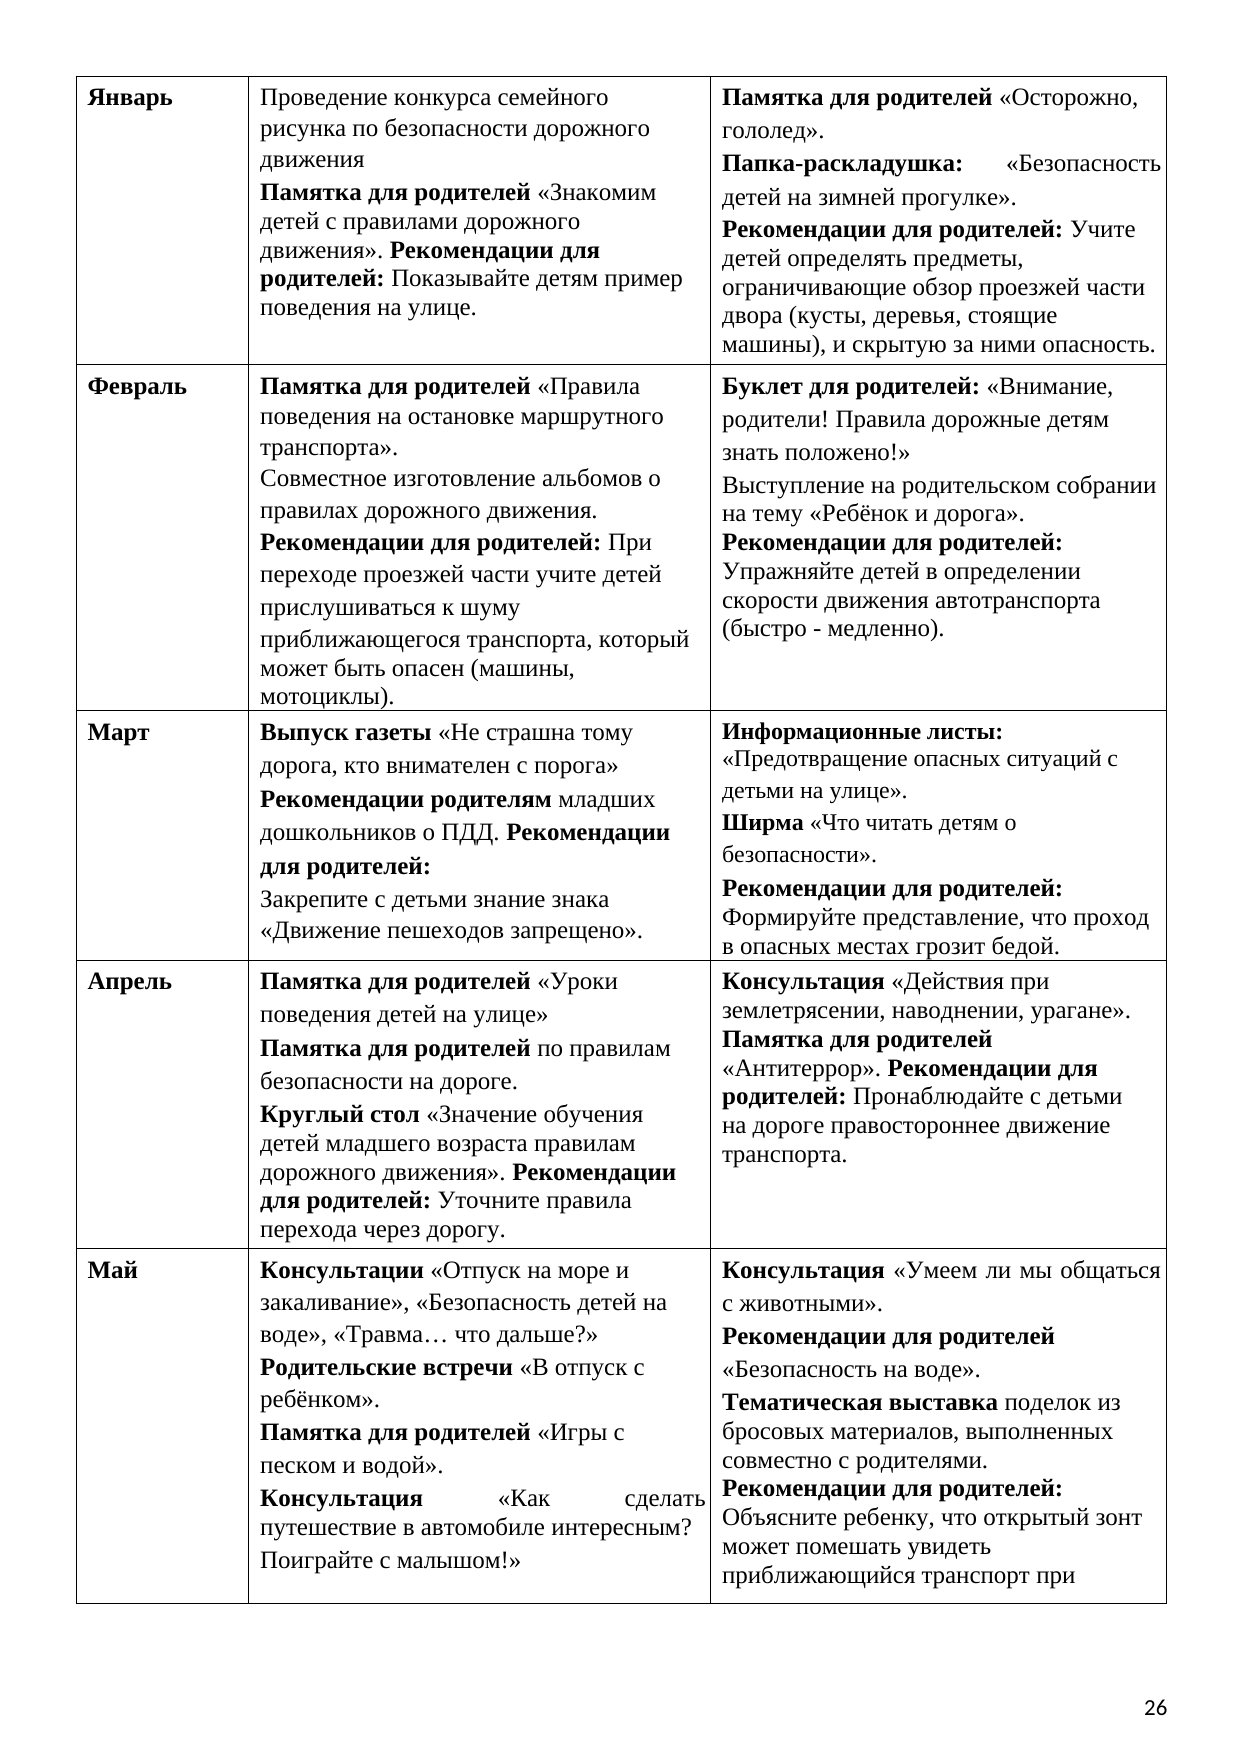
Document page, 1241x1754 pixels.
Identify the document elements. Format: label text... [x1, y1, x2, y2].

table_cell Памятка для родителей «Правила поведения на остановке маршрутного транспорта». Совместное изготовление альбомов о правилах дорожного движения. Рекомендации для родителей: При переходе проезжей части учите детей прислушиваться к шуму приближающегося транспорта, который может быть опасен (машины, мотоциклы). [249, 365, 710, 710]
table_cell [711, 1249, 1166, 1602]
table_cell Март [77, 711, 248, 960]
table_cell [249, 1249, 710, 1602]
table_cell Памятка для родителей «Уроки поведения детей на улице» Памятка для родителей по правилам безопасности на дороге. Круглый стол «Значение обучения детей младшего возраста правилам дорожного движения». Рекомендации для родителей: Уточните правила перехода через дорогу. [249, 961, 710, 1248]
table_cell Памятка для родителей «Осторожно, гололед». Папка-раскладушка: «Безопасность детей на зимней прогулке». Рекомендации для родителей: Учите детей определять предметы, ограничивающие обзор проезжей части двора (кусты, деревья, стоящие машины), и скрытую за ними опасность. [711, 77, 1166, 364]
table_cell Январь [77, 77, 248, 364]
table_cell Буклет для родителей: «Внимание, родители! Правила дорожные детям знать положено!» Выступление на родительском собрании на тему «Ребёнок и дорога». Рекомендации для родителей: Упражняйте детей в определении скорости движения автотранспорта (быстро - медленно). [711, 365, 1166, 710]
table_cell Консультация «Действия при землетрясении, наводнении, урагане». Памятка для родителей «Антитеррор». Рекомендации для родителей: Пронаблюдайте с детьми на дороге правостороннее движение транспорта. [711, 961, 1166, 1248]
table_cell Информационные листы: «Предотвращение опасных ситуаций с детьми на улице». Ширма «Что читать детям о безопасности». Рекомендации для родителей: Формируйте представление, что проход в опасных местах грозит бедой. [711, 711, 1166, 960]
table_cell Апрель [77, 961, 248, 1248]
table_cell Май [77, 1249, 248, 1602]
table_cell Выпуск газеты «Не страшна тому дорога, кто внимателен с порога» Рекомендации родителям младших дошкольников о ПДД. Рекомендации для родителей: Закрепите с детьми знание знака «Движение пешеходов запрещено». [249, 711, 710, 960]
table_cell Февраль [77, 365, 248, 710]
table_cell Проведение конкурса семейного рисунка по безопасности дорожного движения Памятка для родителей «Знакомим детей с правилами дорожного движения». Рекомендации для родителей: Показывайте детям пример поведения на улице. [249, 77, 710, 364]
